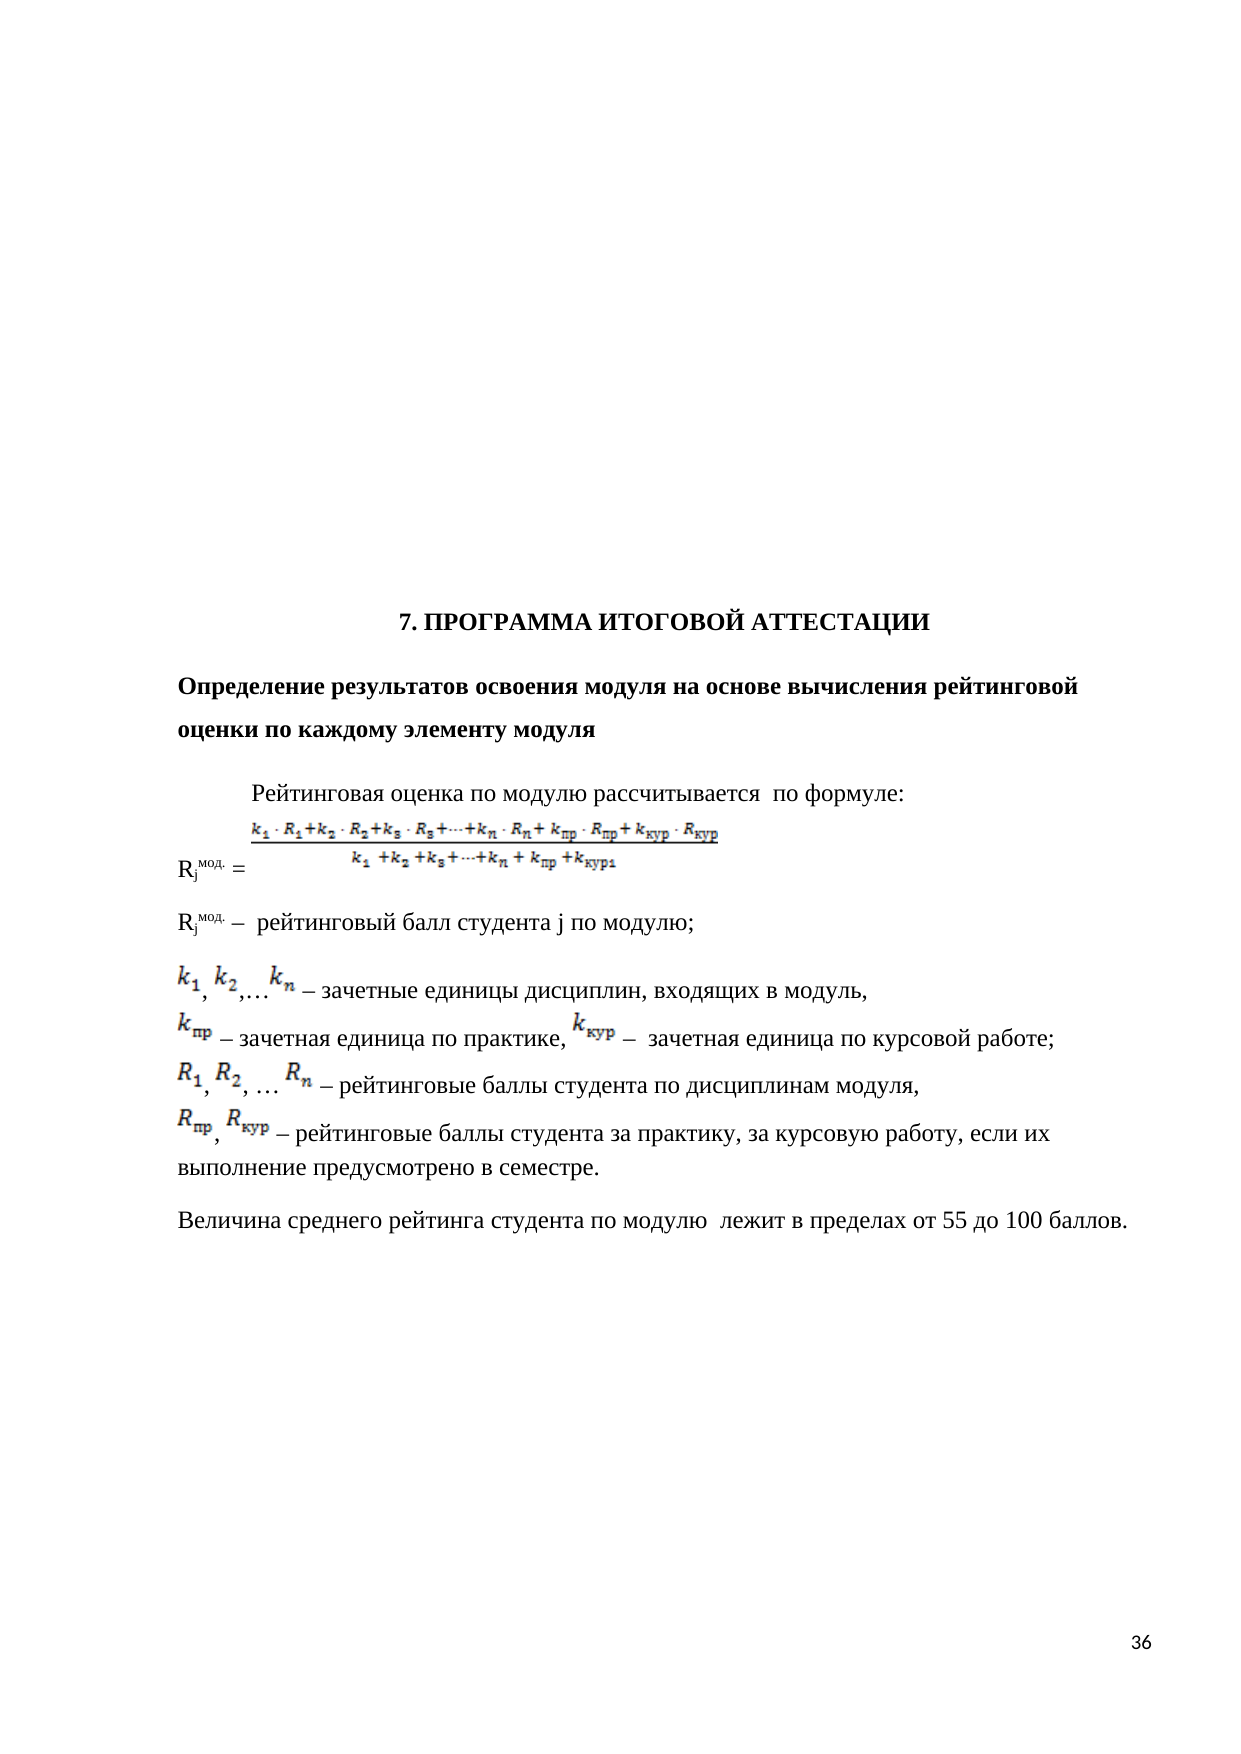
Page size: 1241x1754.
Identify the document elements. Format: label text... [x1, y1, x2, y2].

picture [269, 961, 297, 998]
picture [177, 1103, 214, 1142]
picture [177, 1056, 204, 1094]
picture [251, 820, 718, 877]
picture [177, 961, 202, 998]
text 7. ПРОГРАММА ИТОГОВОЙ АТТЕСТАЦИИ [177, 607, 1152, 636]
text , – рейтинговые баллы студента за практику, за курсовую работу, если их выполнение предусмотрено в семестре. [177, 1103, 1152, 1181]
text – зачетная единица по практике, – зачетная единица по курсовой работе; [177, 1008, 1152, 1052]
text Rjмод. – рейтинговый балл студента j по модулю; [177, 907, 1152, 936]
text , , … – рейтинговые баллы студента по дисциплинам модуля, [177, 1057, 1152, 1099]
picture [226, 1103, 271, 1142]
picture [215, 1056, 243, 1094]
text Рейтинговая оценка по модулю рассчитывается по формуле: [177, 778, 1152, 807]
picture [572, 1008, 617, 1047]
picture [177, 1008, 214, 1047]
text , ,… – зачетные единицы дисциплин, входящих в модуль, [177, 961, 1152, 1004]
text Определение результатов освоения модуля на основе вычисления рейтинговой оценки по каждому элементу модуля [177, 671, 1152, 743]
picture [214, 961, 239, 998]
text Величина среднего рейтинга студента по модулю лежит в пределах от 55 до 100 баллов. [177, 1206, 1152, 1234]
picture [285, 1056, 314, 1094]
